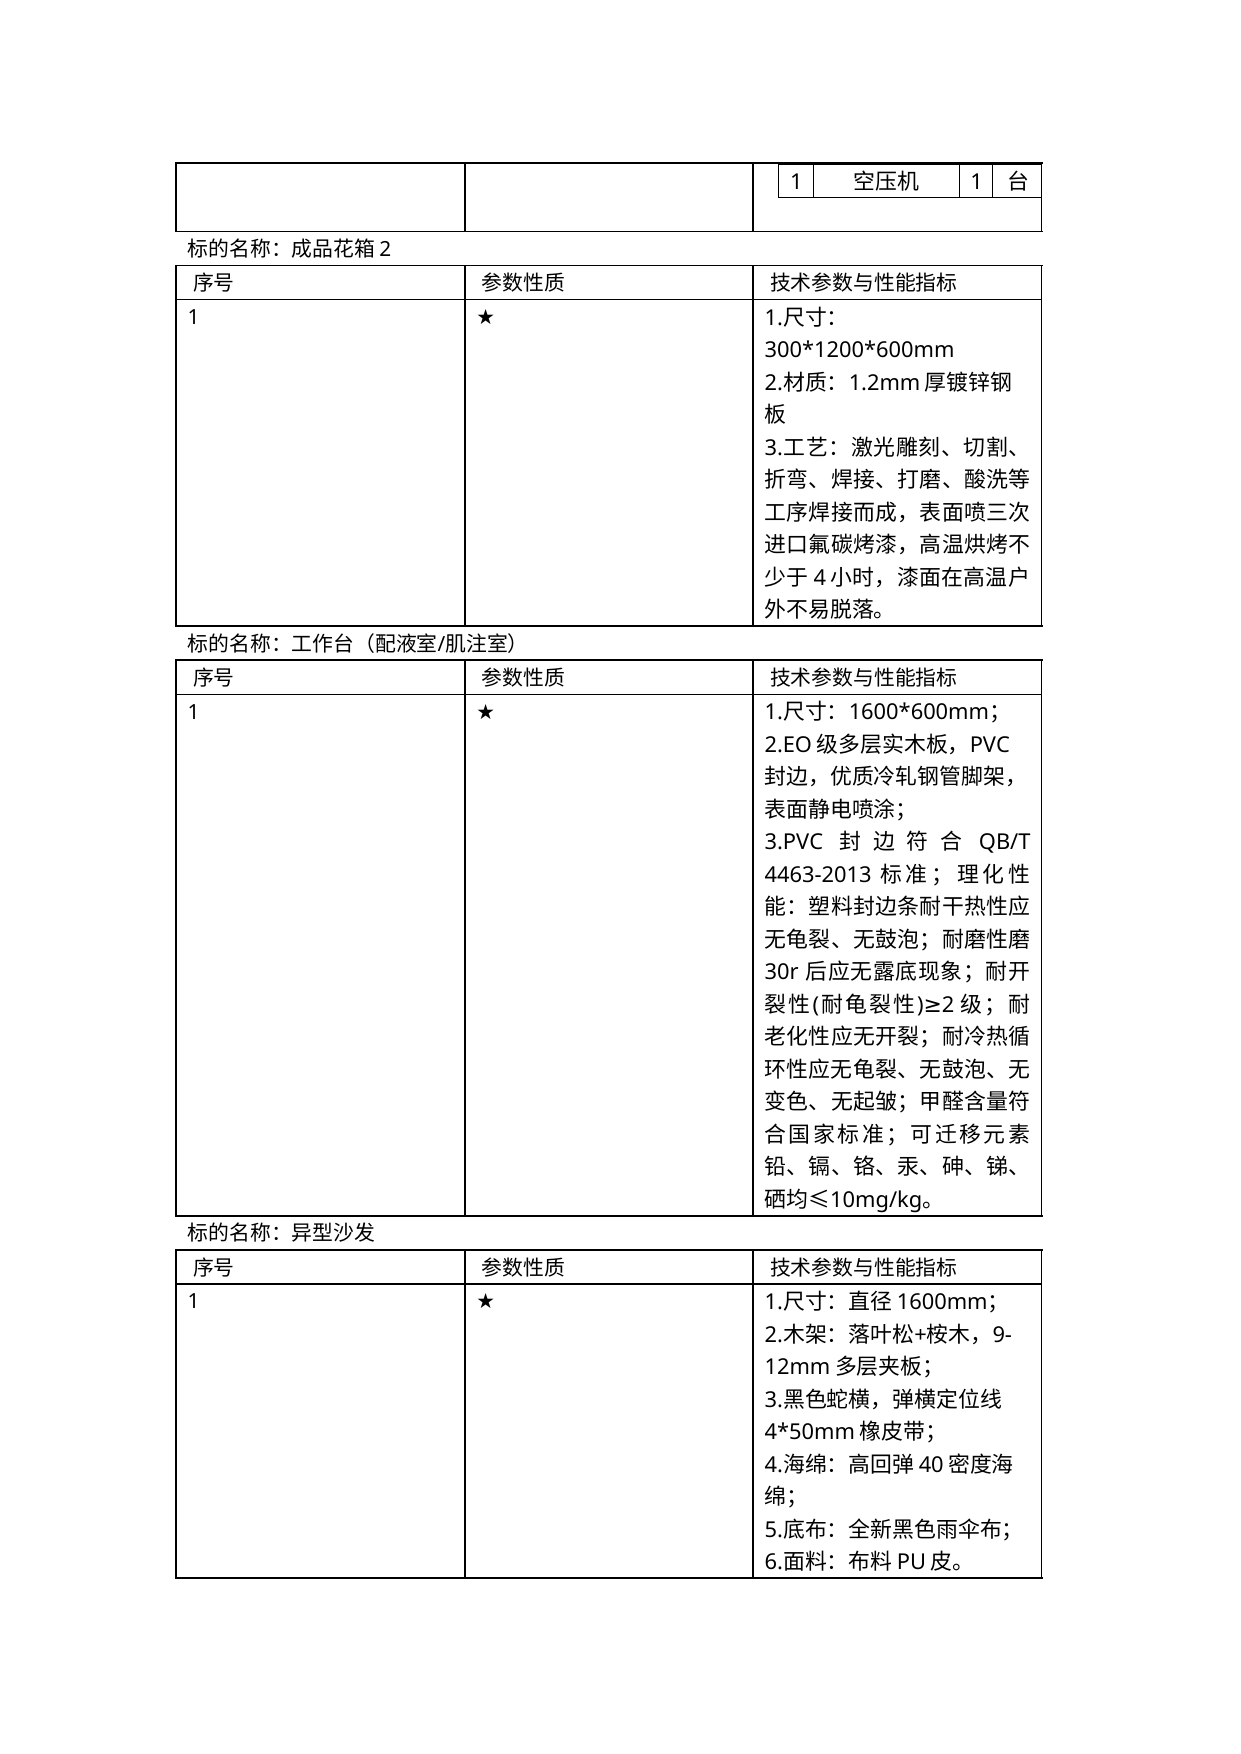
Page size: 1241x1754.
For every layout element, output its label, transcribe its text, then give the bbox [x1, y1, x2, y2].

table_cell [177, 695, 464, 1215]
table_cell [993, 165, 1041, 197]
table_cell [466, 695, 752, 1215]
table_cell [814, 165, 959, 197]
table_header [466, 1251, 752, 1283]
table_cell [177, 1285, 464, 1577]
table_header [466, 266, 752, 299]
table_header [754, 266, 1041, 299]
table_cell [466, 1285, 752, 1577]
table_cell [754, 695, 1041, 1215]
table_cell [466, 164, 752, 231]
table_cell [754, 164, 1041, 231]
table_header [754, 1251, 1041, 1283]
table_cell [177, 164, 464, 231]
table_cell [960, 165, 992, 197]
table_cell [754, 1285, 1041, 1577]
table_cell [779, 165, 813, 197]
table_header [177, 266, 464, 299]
text 标的名称：成品花箱2 [187, 232, 1053, 265]
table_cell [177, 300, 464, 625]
text 标的名称：工作台（配液室/肌注室） [187, 627, 1053, 659]
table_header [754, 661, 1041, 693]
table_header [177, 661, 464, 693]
text 标的名称：异型沙发 [187, 1217, 1053, 1249]
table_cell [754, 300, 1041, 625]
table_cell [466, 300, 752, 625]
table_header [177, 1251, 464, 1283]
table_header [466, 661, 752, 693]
